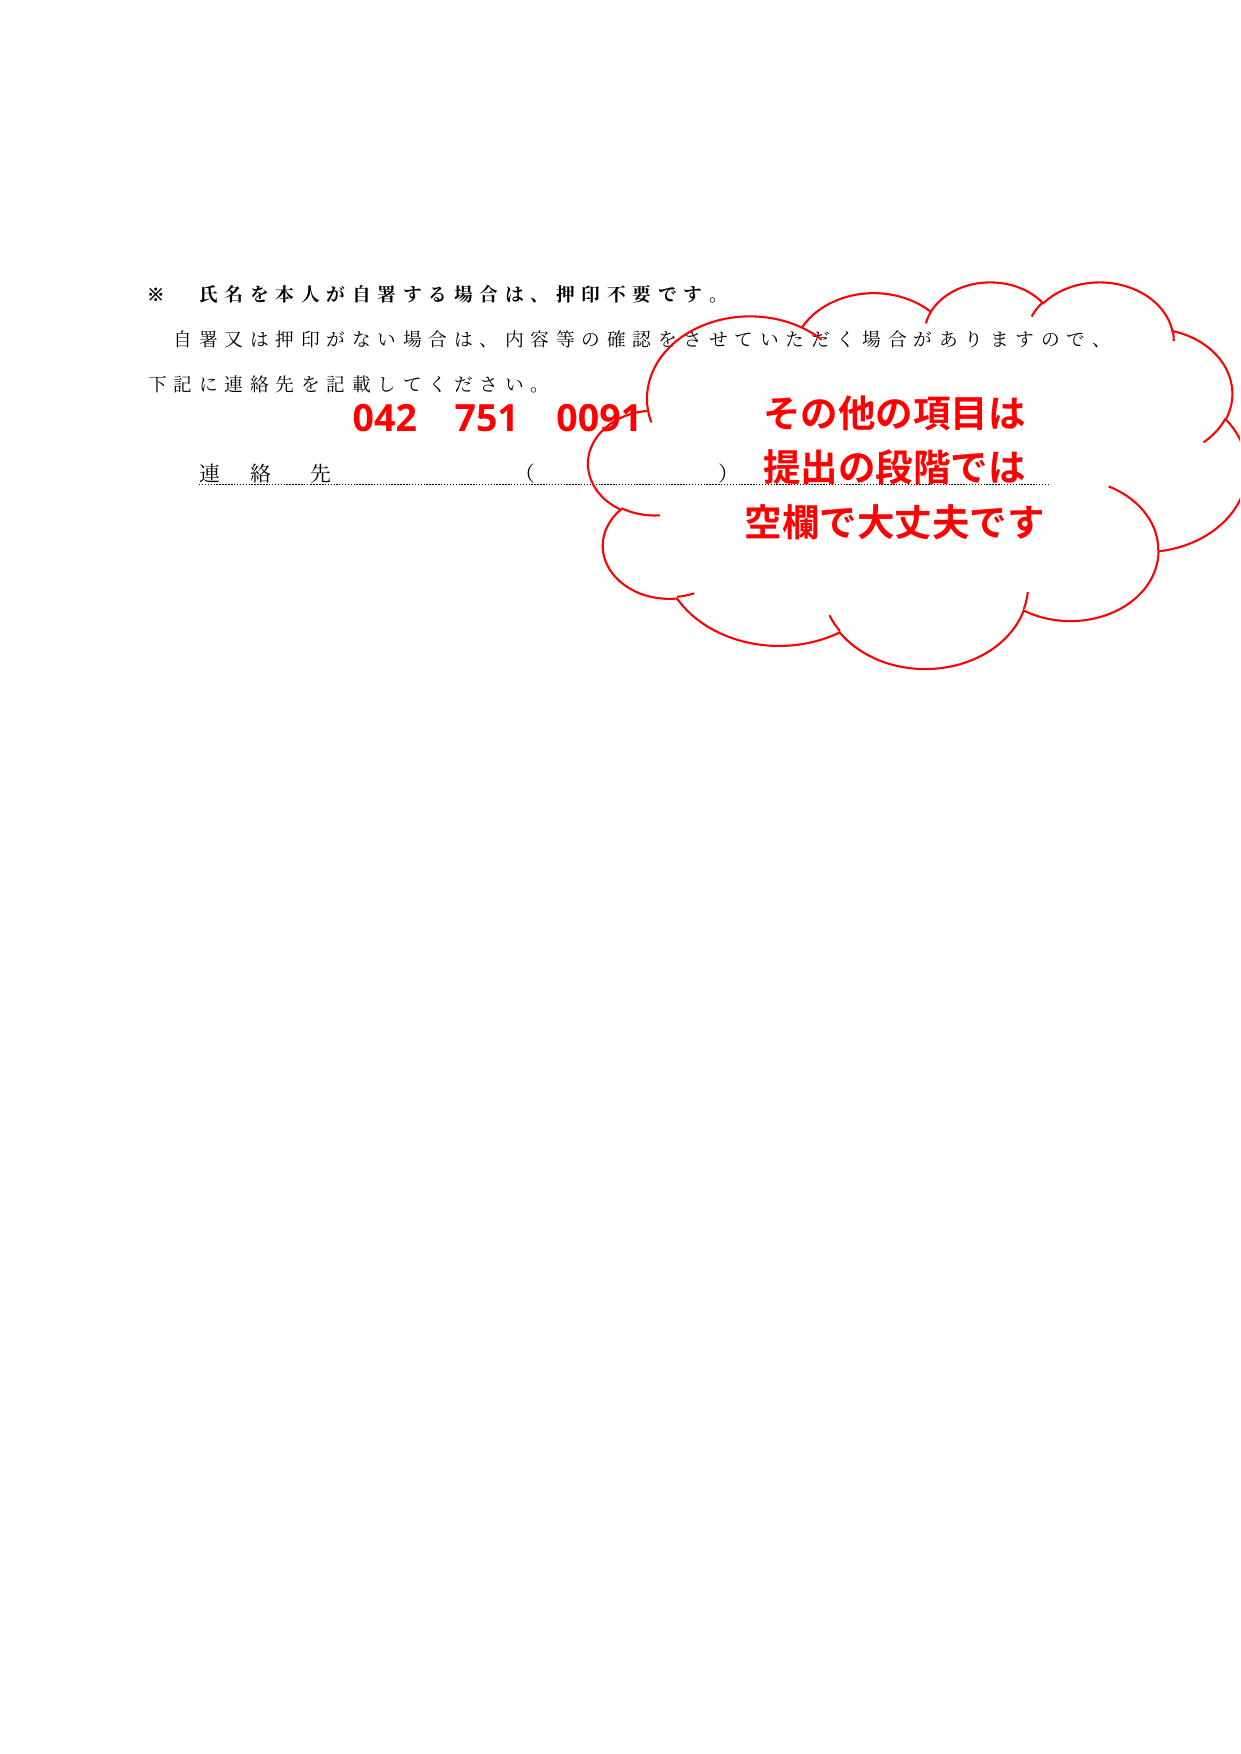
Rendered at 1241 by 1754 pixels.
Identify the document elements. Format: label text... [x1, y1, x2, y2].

text 自署又は押印がない場合は、内容等の確認をさせていただく場合がありますので、下記に連絡先を記載してください。 [649, 316, 1092, 406]
text 連絡先 （ ） [589, 450, 1092, 495]
text 自署又は押印がない場合は、内容等の確認をさせていただく場合がありますので、下記に連絡先を記載してください。 [148, 316, 729, 406]
text ※ 氏名を本人が自署する場合は、押印不要です。 [104, 271, 1092, 316]
text 連絡先 （ ） [148, 450, 598, 495]
